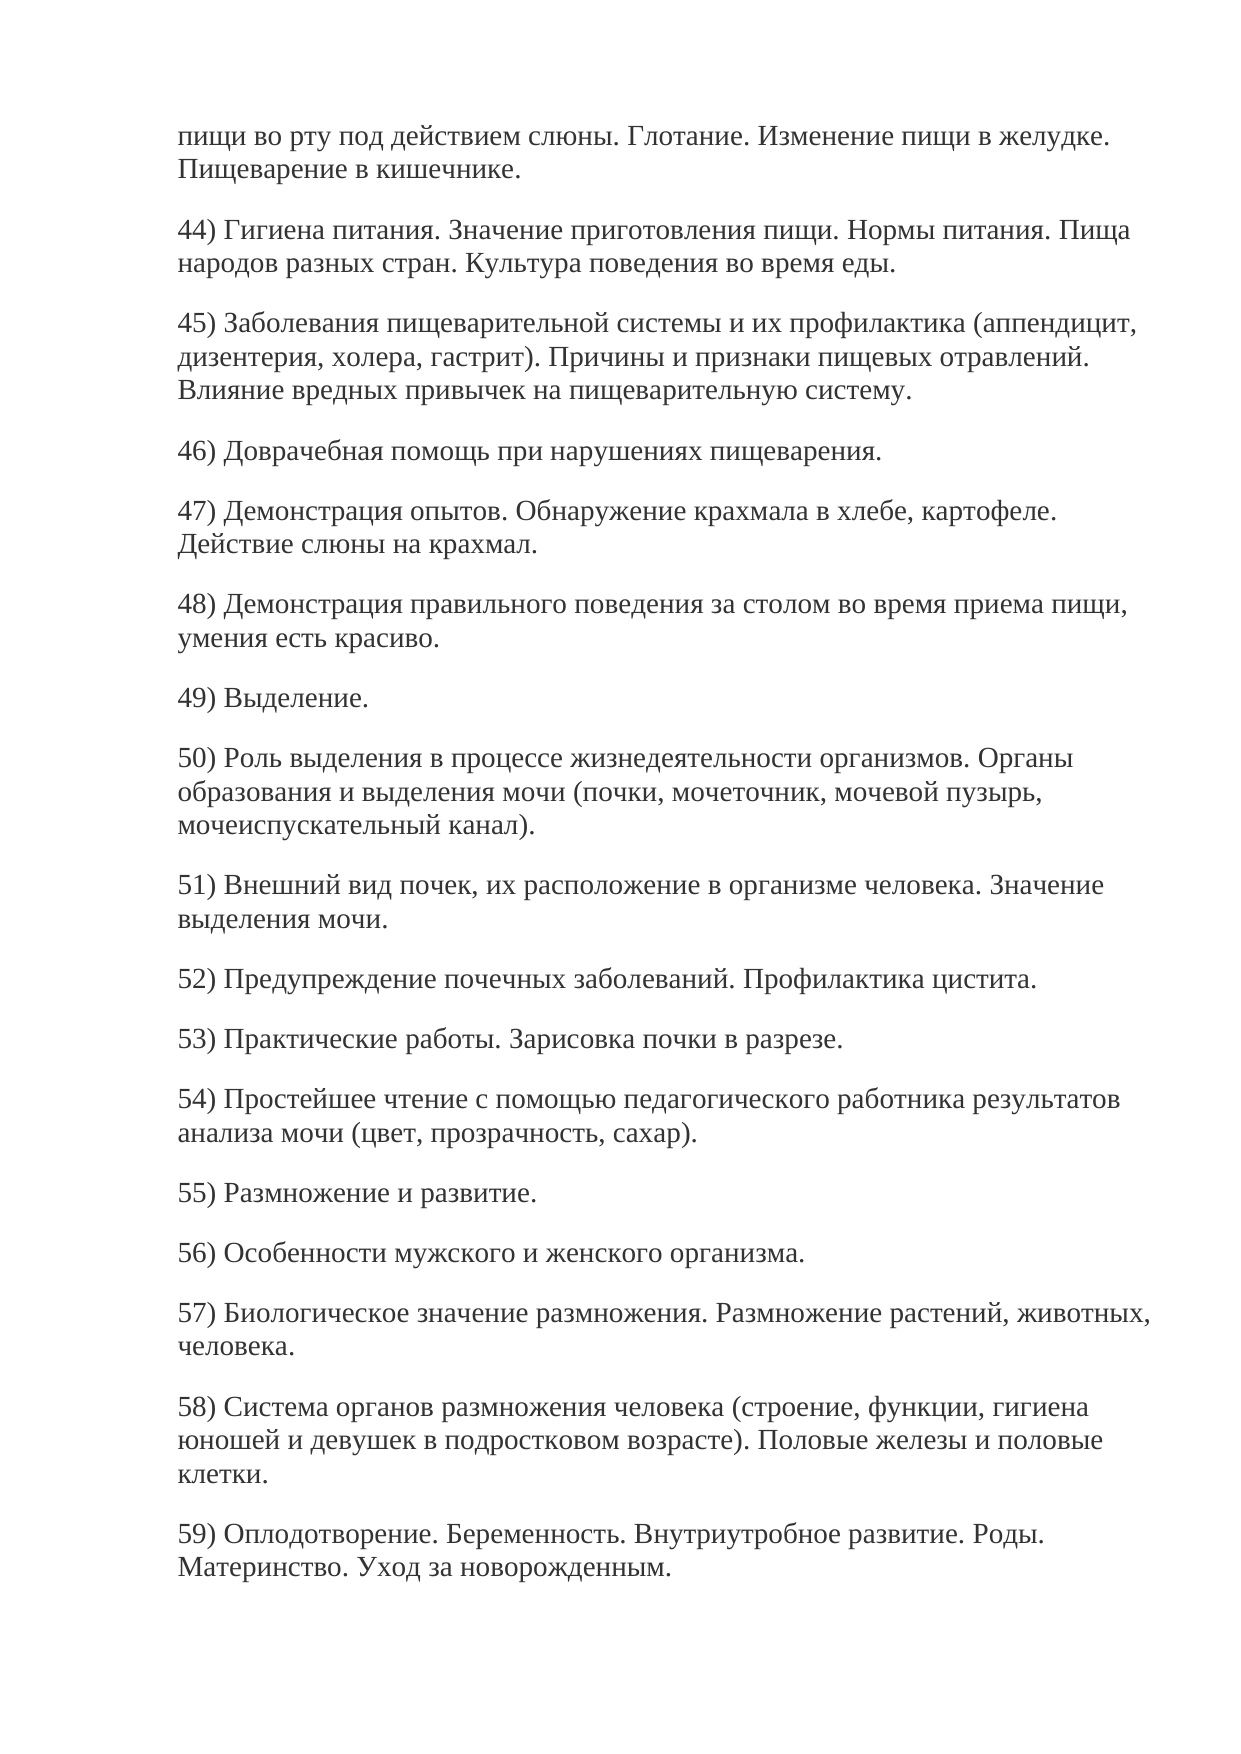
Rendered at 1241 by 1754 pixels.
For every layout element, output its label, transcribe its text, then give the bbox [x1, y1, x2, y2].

text 58) Система органов размножения человека (строение, функции, гигиена юношей и девушек в подростковом возрасте). Половые железы и половые клетки. [177, 1389, 1152, 1489]
text 46) Доврачебная помощь при нарушениях пищеварения. [177, 433, 1152, 466]
text 44) Гигиена питания. Значение приготовления пищи. Нормы питания. Пища народов разных стран. Культура поведения во время еды. [177, 212, 1152, 279]
text 53) Практические работы. Зарисовка почки в разрезе. [177, 1021, 1152, 1054]
text 51) Внешний вид почек, их расположение в организме человека. Значение выделения мочи. [177, 867, 1152, 934]
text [177, 118, 1152, 185]
text 48) Демонстрация правильного поведения за столом во время приема пищи, умения есть красиво. [177, 586, 1152, 653]
text 45) Заболевания пищеварительной системы и их профилактика (аппендицит, дизентерия, холера, гастрит). Причины и признаки пищевых отравлений. Влияние вредных привычек на пищеварительную систему. [177, 305, 1152, 406]
text 57) Биологическое значение размножения. Размножение растений, животных, человека. [177, 1295, 1152, 1362]
text 59) Оплодотворение. Беременность. Внутриутробное развитие. Роды. Материнство. Уход за новорожденным. [177, 1516, 1152, 1583]
text 47) Демонстрация опытов. Обнаружение крахмала в хлебе, картофеле. Действие слюны на крахмал. [177, 493, 1152, 560]
text 50) Роль выделения в процессе жизнедеятельности организмов. Органы образования и выделения мочи (почки, мочеточник, мочевой пузырь, мочеиспускательный канал). [177, 740, 1152, 841]
text 52) Предупреждение почечных заболеваний. Профилактика цистита. [177, 961, 1152, 994]
text 55) Размножение и развитие. [177, 1175, 1152, 1208]
text 54) Простейшее чтение с помощью педагогического работника результатов анализа мочи (цвет, прозрачность, сахар). [177, 1081, 1152, 1148]
text 56) Особенности мужского и женского организма. [177, 1235, 1152, 1268]
text 49) Выделение. [177, 680, 1152, 713]
